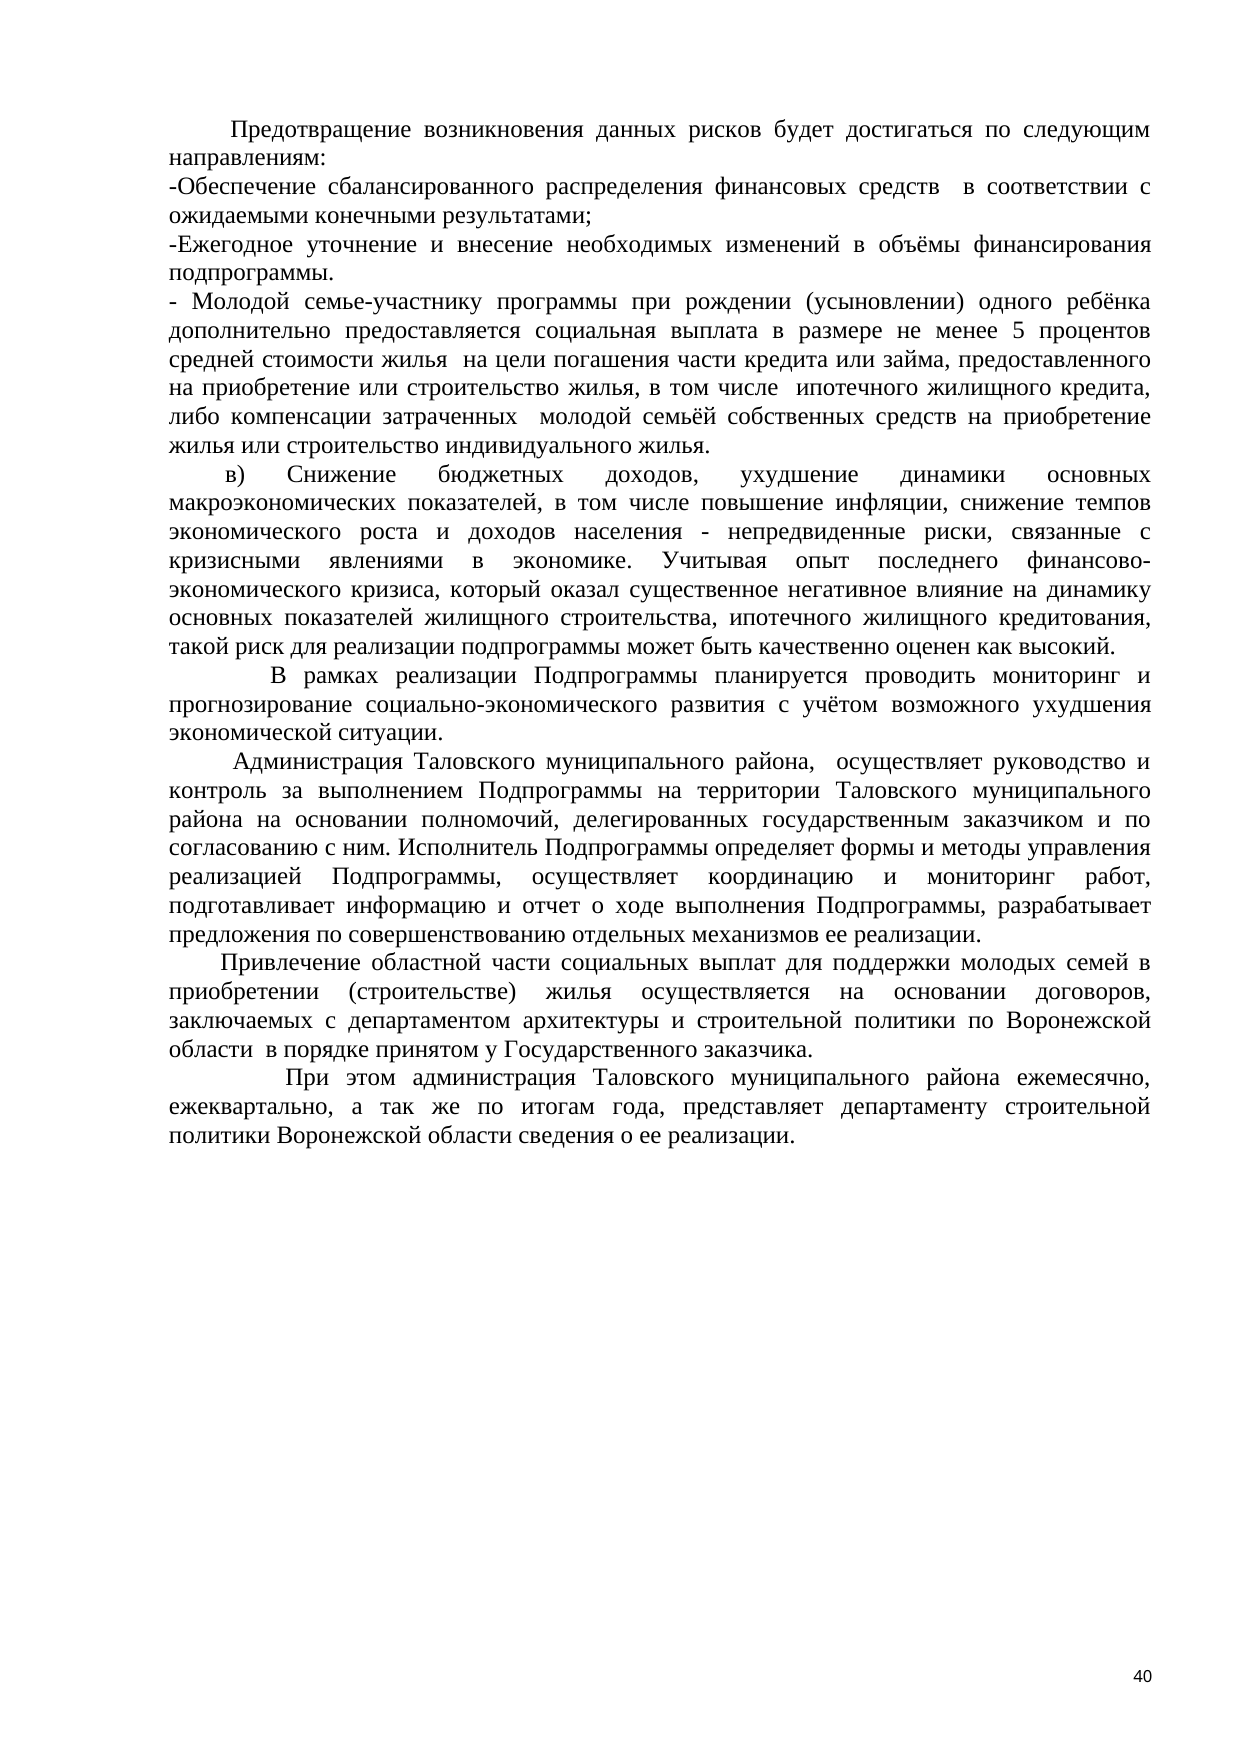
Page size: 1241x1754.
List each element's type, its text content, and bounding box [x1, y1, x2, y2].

text Администрация Таловского муниципального района, осуществляет руководство и контроль за выполнением Подпрограммы на территории Таловского муниципального района на основании полномочий, делегированных государственным заказчиком и по согласованию с ним. Исполнитель Подпрограммы определяет формы и методы управления реализацией Подпрограммы, осуществляет координацию и мониторинг работ, подготавливает информацию и отчет о ходе выполнения Подпрограммы, разрабатывает предложения по совершенствованию отдельных механизмов ее реализации. [169, 746, 1152, 947]
text При этом администрация Таловского муниципального района ежемесячно, ежеквартально, а так же по итогам года, представляет департаменту строительной политики Воронежской области сведения о ее реализации. [169, 1062, 1152, 1149]
text Предотвращение возникновения данных рисков будет достигаться по следующим направлениям: [169, 114, 1152, 171]
text Привлечение областной части социальных выплат для поддержки молодых семей в приобретении (строительстве) жилья осуществляется на основании договоров, заключаемых с департаментом архитектуры и строительной политики по Воронежской области в порядке принятом у Государственного заказчика. [169, 947, 1152, 1062]
text -Обеспечение сбалансированного распределения финансовых средств в соответствии с ожидаемыми конечными результатами; [169, 171, 1152, 229]
text -Ежегодное уточнение и внесение необходимых изменений в объёмы финансирования подпрограммы. [169, 229, 1152, 286]
text В рамках реализации Подпрограммы планируется проводить мониторинг и прогнозирование социально-экономического развития с учётом возможного ухудшения экономической ситуации. [169, 660, 1152, 746]
text - Молодой семье-участнику программы при рождении (усыновлении) одного ребёнка дополнительно предоставляется социальная выплата в размере не менее 5 процентов средней стоимости жилья на цели погашения части кредита или займа, предоставленного на приобретение или строительство жилья, в том числе ипотечного жилищного кредита, либо компенсации затраченных молодой семьёй собственных средств на приобретение жилья или строительство индивидуального жилья. [169, 286, 1152, 459]
text в) Снижение бюджетных доходов, ухудшение динамики основных макроэкономических показателей, в том числе повышение инфляции, снижение темпов экономического роста и доходов населения - непредвиденные риски, связанные с кризисными явлениями в экономике. Учитывая опыт последнего финансово-экономического кризиса, который оказал существенное негативное влияние на динамику основных показателей жилищного строительства, ипотечного жилищного кредитования, такой риск для реализации подпрограммы может быть качественно оценен как высокий. [169, 459, 1152, 660]
